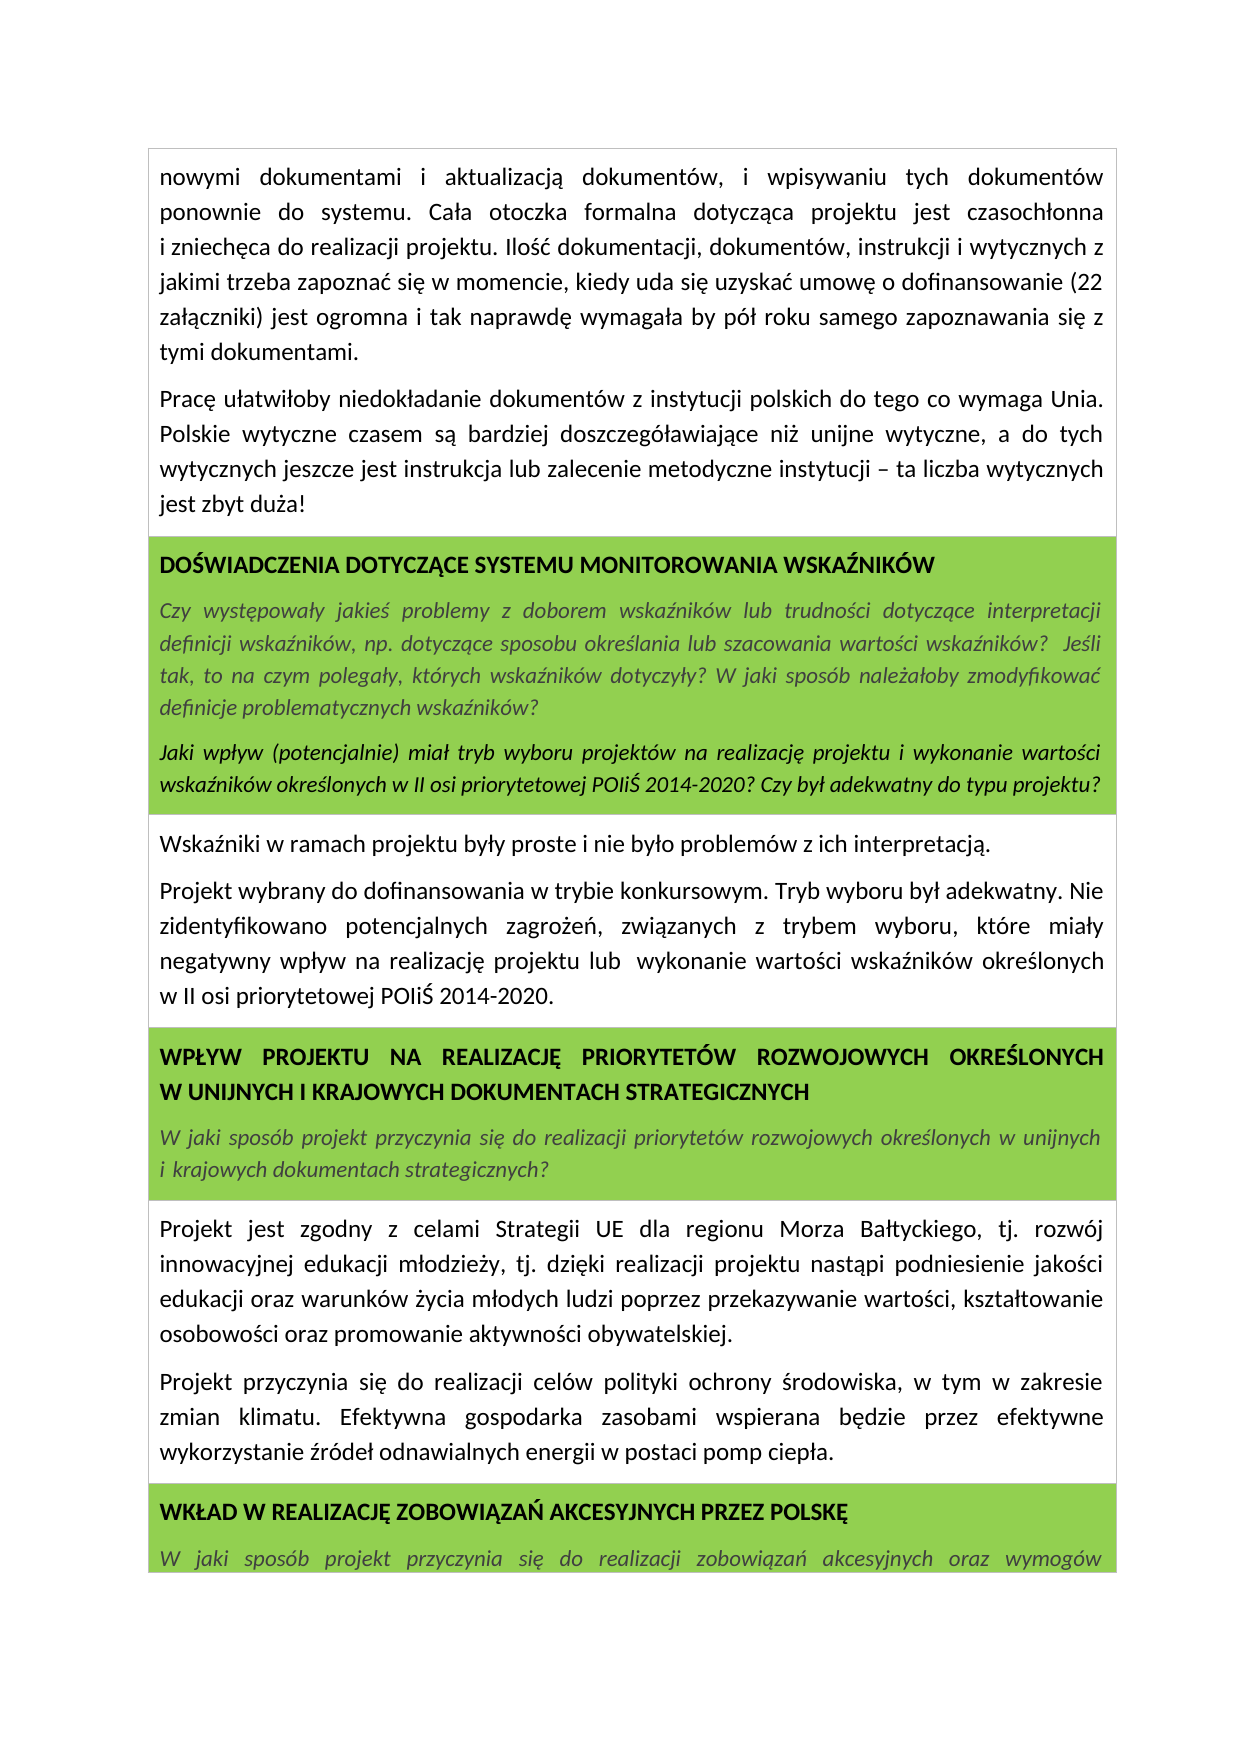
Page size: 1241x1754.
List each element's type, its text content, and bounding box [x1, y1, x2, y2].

table_cell Wskaźniki w ramach projektu były proste i nie było problemów z ich interpretacją. Projekt wybrany do dofinansowania w trybie konkursowym. Tryb wyboru był adekwatny. Nie zidentyfikowano potencjalnych zagrożeń, związanych z trybem wyboru, które miały negatywny wpływ na realizację projektu lub wykonanie wartości wskaźników określonych w II osi priorytetowej POIiŚ 2014-2020. [149, 815, 1116, 1027]
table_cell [149, 1484, 1116, 1572]
table_cell Projekt jest zgodny z celami Strategii UE dla regionu Morza Bałtyckiego, tj. rozwój innowacyjnej edukacji młodzieży, tj. dzięki realizacji projektu nastąpi podniesienie jakości edukacji oraz warunków życia młodych ludzi poprzez przekazywanie wartości, kształtowanie osobowości oraz promowanie aktywności obywatelskiej. Projekt przyczynia się do realizacji celów polityki ochrony środowiska, w tym w zakresie zmian klimatu. Efektywna gospodarka zasobami wspierana będzie przez efektywne wykorzystanie źródeł odnawialnych energii w postaci pomp ciepła. [149, 1201, 1116, 1483]
table_cell WPŁYW PROJEKTU NA REALIZACJĘ PRIORYTETÓW ROZWOJOWYCH OKREŚLONYCH W UNIJNYCH I KRAJOWYCH DOKUMENTACH STRATEGICZNYCH W jaki sposób projekt przyczynia się do realizacji priorytetów rozwojowych określonych w unijnych i krajowych dokumentach strategicznych? [149, 1028, 1116, 1200]
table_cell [149, 149, 1116, 536]
table_cell DOŚWIADCZENIA DOTYCZĄCE SYSTEMU MONITOROWANIA WSKAŹNIKÓW Czy występowały jakieś problemy z doborem wskaźników lub trudności dotyczące interpretacji definicji wskaźników, np. dotyczące sposobu określania lub szacowania wartości wskaźników? Jeśli tak, to na czym polegały, których wskaźników dotyczyły? W jaki sposób należałoby zmodyfikować definicje problematycznych wskaźników? Jaki wpływ (potencjalnie) miał tryb wyboru projektów na realizację projektu i wykonanie wartości wskaźników określonych w II osi priorytetowej POIiŚ 2014-2020? Czy był adekwatny do typu projektu? [149, 537, 1116, 814]
